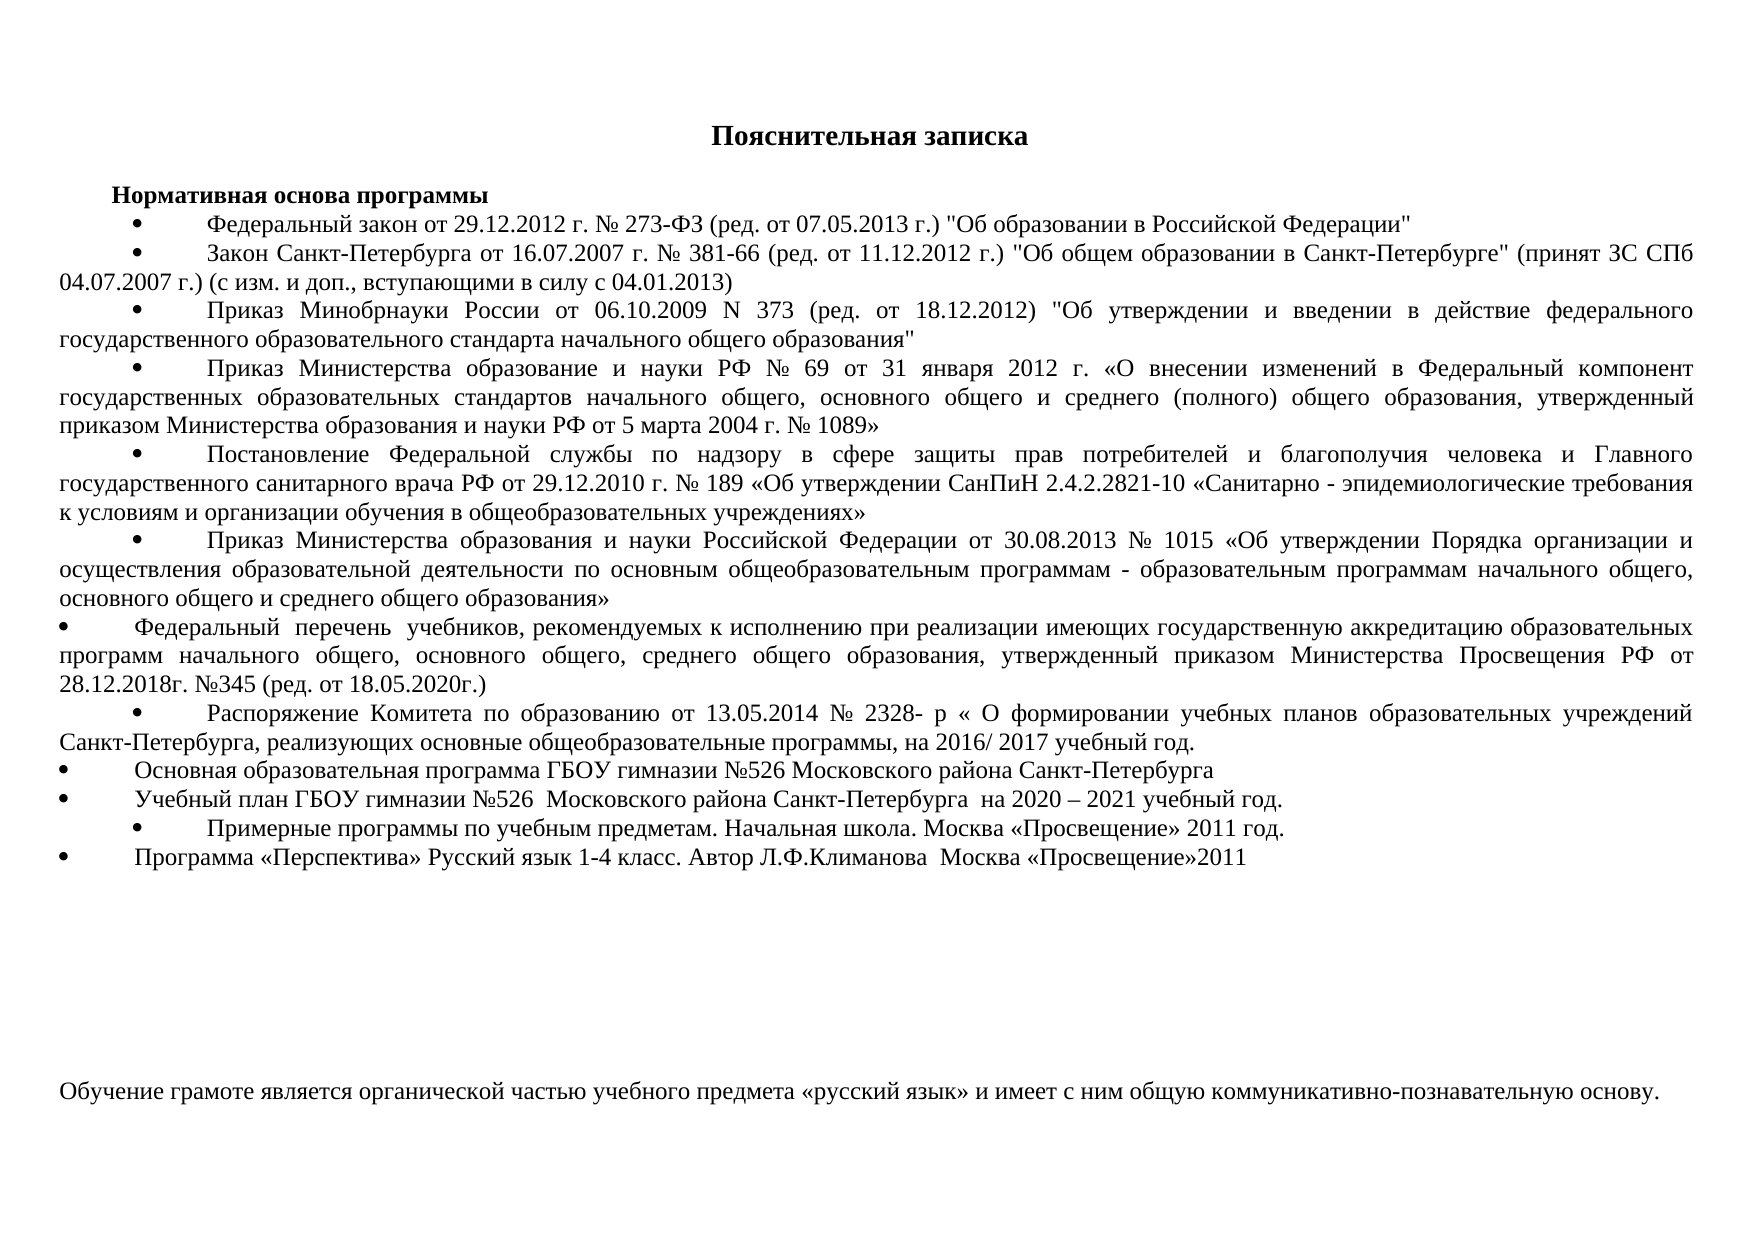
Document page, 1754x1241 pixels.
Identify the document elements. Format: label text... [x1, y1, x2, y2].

text Нормативная основа программы [111, 180, 1695, 209]
list Федеральный перечень учебников, рекомендуемых к исполнению при реализации имеющих государственную аккредитацию образовательных программ начального общего, основного общего, среднего общего образования, утвержденный приказом Министерства Просвещения РФ от 28.12.2018г. №345 (ред. от 18.05.2020г.) [59, 612, 1695, 698]
text Пояснительная записка [172, 118, 1695, 152]
text Обучение грамоте является органической частью учебного предмета «русский язык» и имеет с ним общую коммуникативно-познавательную основу. [59, 1076, 1695, 1105]
list Приказ Министерства образование и науки РФ № 69 от 31 января . «О внесении изменений в Федеральный компонент государственных образовательных стандартов начального общего, основного общего и среднего (полного) общего образования, утвержденный приказом Министерства образования и науки РФ от 5 марта . № 1089» [59, 353, 1695, 439]
list Распоряжение Комитета по образованию от 13.05.2014 № 2328- р « О формировании учебных планов образовательных учреждений Санкт-Петербурга, реализующих основные общеобразовательные программы, на 2016/ 2017 учебный год. [59, 698, 1695, 755]
list Постановление Федеральной службы по надзору в сфере защиты прав потребителей и благополучия человека и Главного государственного санитарного врача РФ от 29.12.2010 г. № 189 «Об утверждении СанПиН 2.4.2.2821-10 «Санитарно - эпидемиологические требования к условиям и организации обучения в общеобразовательных учреждениях» [59, 439, 1695, 525]
list Учебный план ГБОУ гимназии №526 Московского района Санкт-Петербурга на 2020 – 2021 учебный год. [59, 784, 1695, 813]
list Основная образовательная программа ГБОУ гимназии №526 Московского района Санкт-Петербурга [59, 755, 1695, 784]
list Приказ Минобрнауки России от 06.10.2009 N 373 (ред. от 18.12.2012) "Об утверждении и введении в действие федерального государственного образовательного стандарта начального общего образования" [59, 295, 1695, 353]
list Приказ Министерства образования и науки Российской Федерации от 30.08.2013 № 1015 «Об утверждении Порядка организации и осуществления образовательной деятельности по основным общеобразовательным программам - образовательным программам начального общего, основного общего и среднего общего образования» [59, 525, 1695, 612]
list Примерные программы по учебным предметам. Начальная школа. Москва «Просвещение» 2011 год. [59, 813, 1695, 842]
list Закон Санкт-Петербурга от 16.07.2007 г. № 381-66 (ред. от 11.12.2012 г.) "Об общем образовании в Санкт-Петербурге" (принят ЗС СПб 04.07.2007 г.) (с изм. и доп., вступающими в силу с 04.01.2013) [59, 238, 1695, 295]
list Программа «Перспектива» Русский язык 1-4 класс. Автор Л.Ф.Климанова Москва «Просвещение»2011 [59, 842, 1695, 870]
list Федеральный закон от 29.12.2012 г. № 273-ФЗ (ред. от 07.05.2013 г.) "Об образовании в Российской Федерации" [59, 209, 1695, 238]
